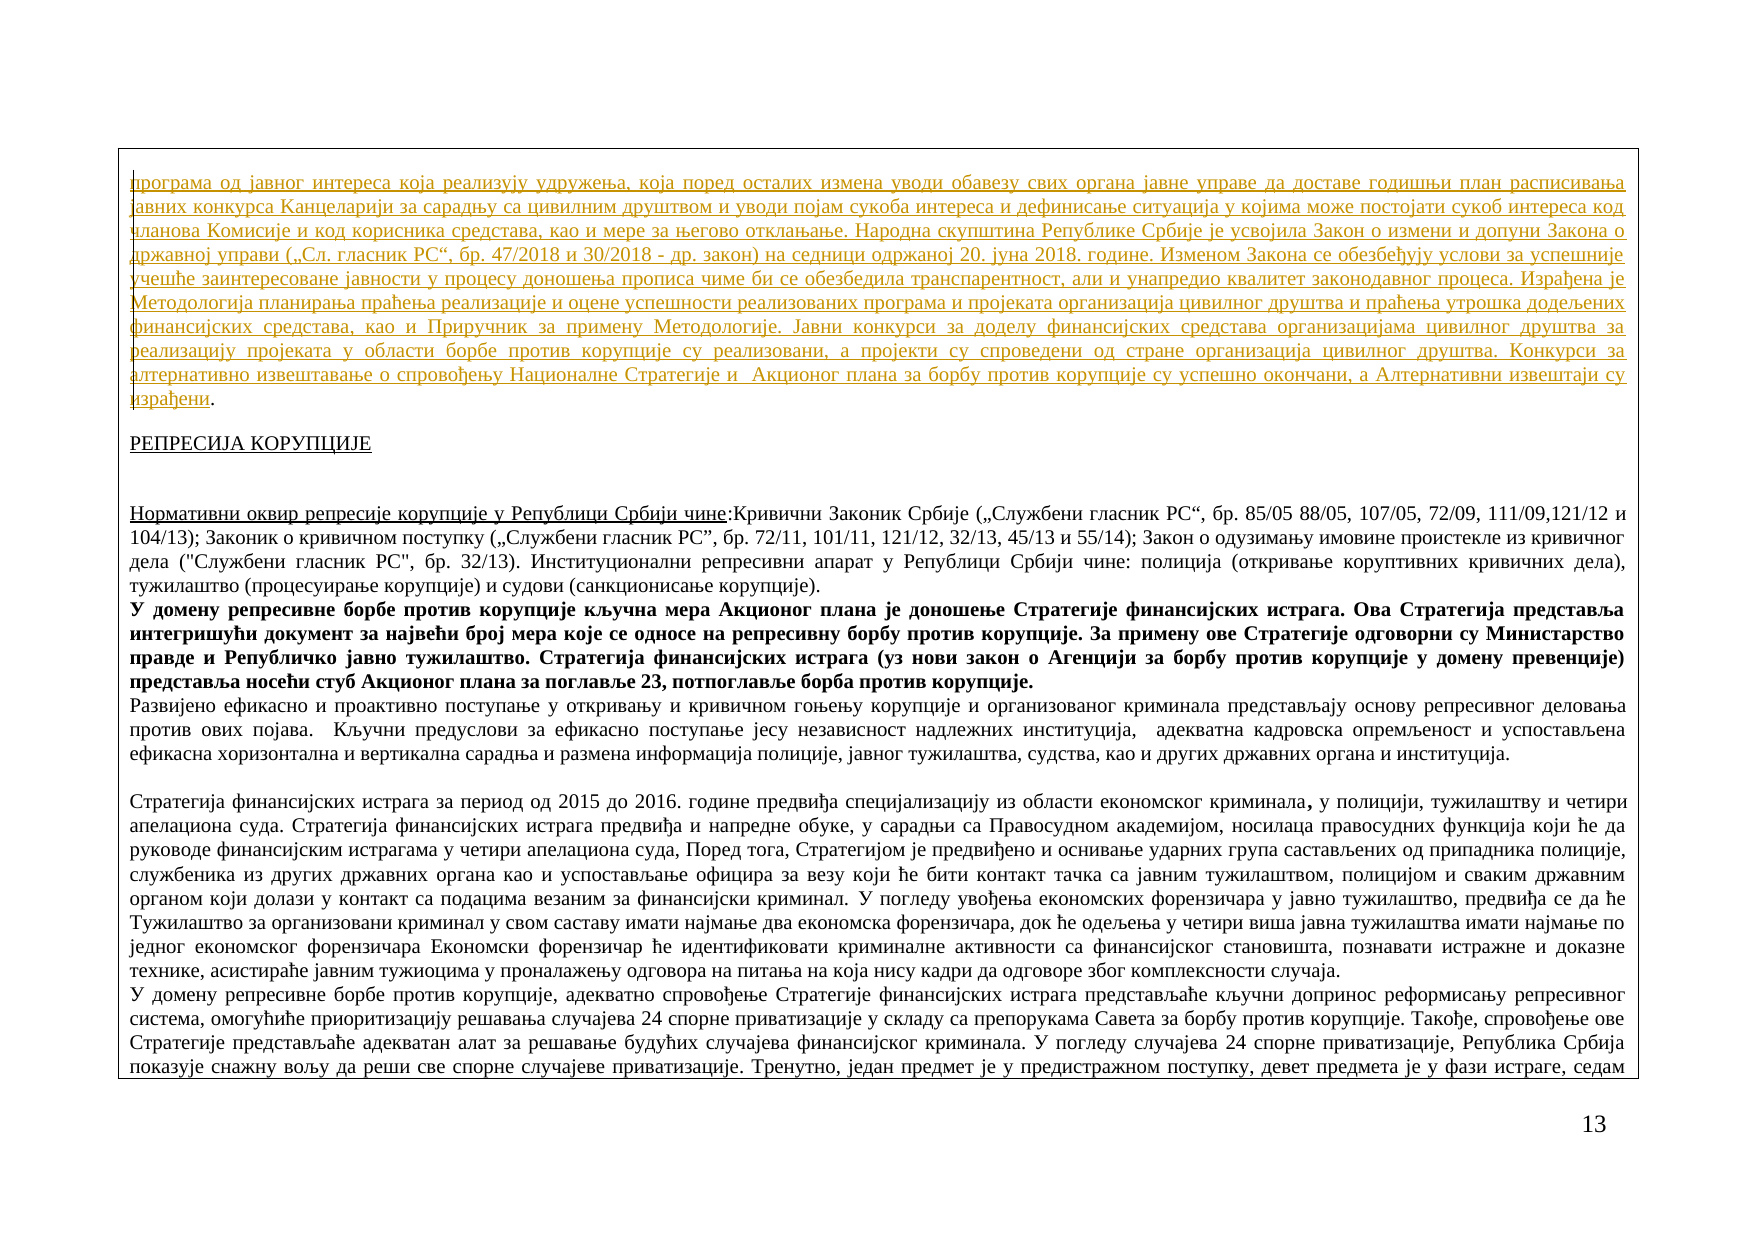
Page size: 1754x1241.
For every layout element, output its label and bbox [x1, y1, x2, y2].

table_cell [119, 149, 1638, 1078]
